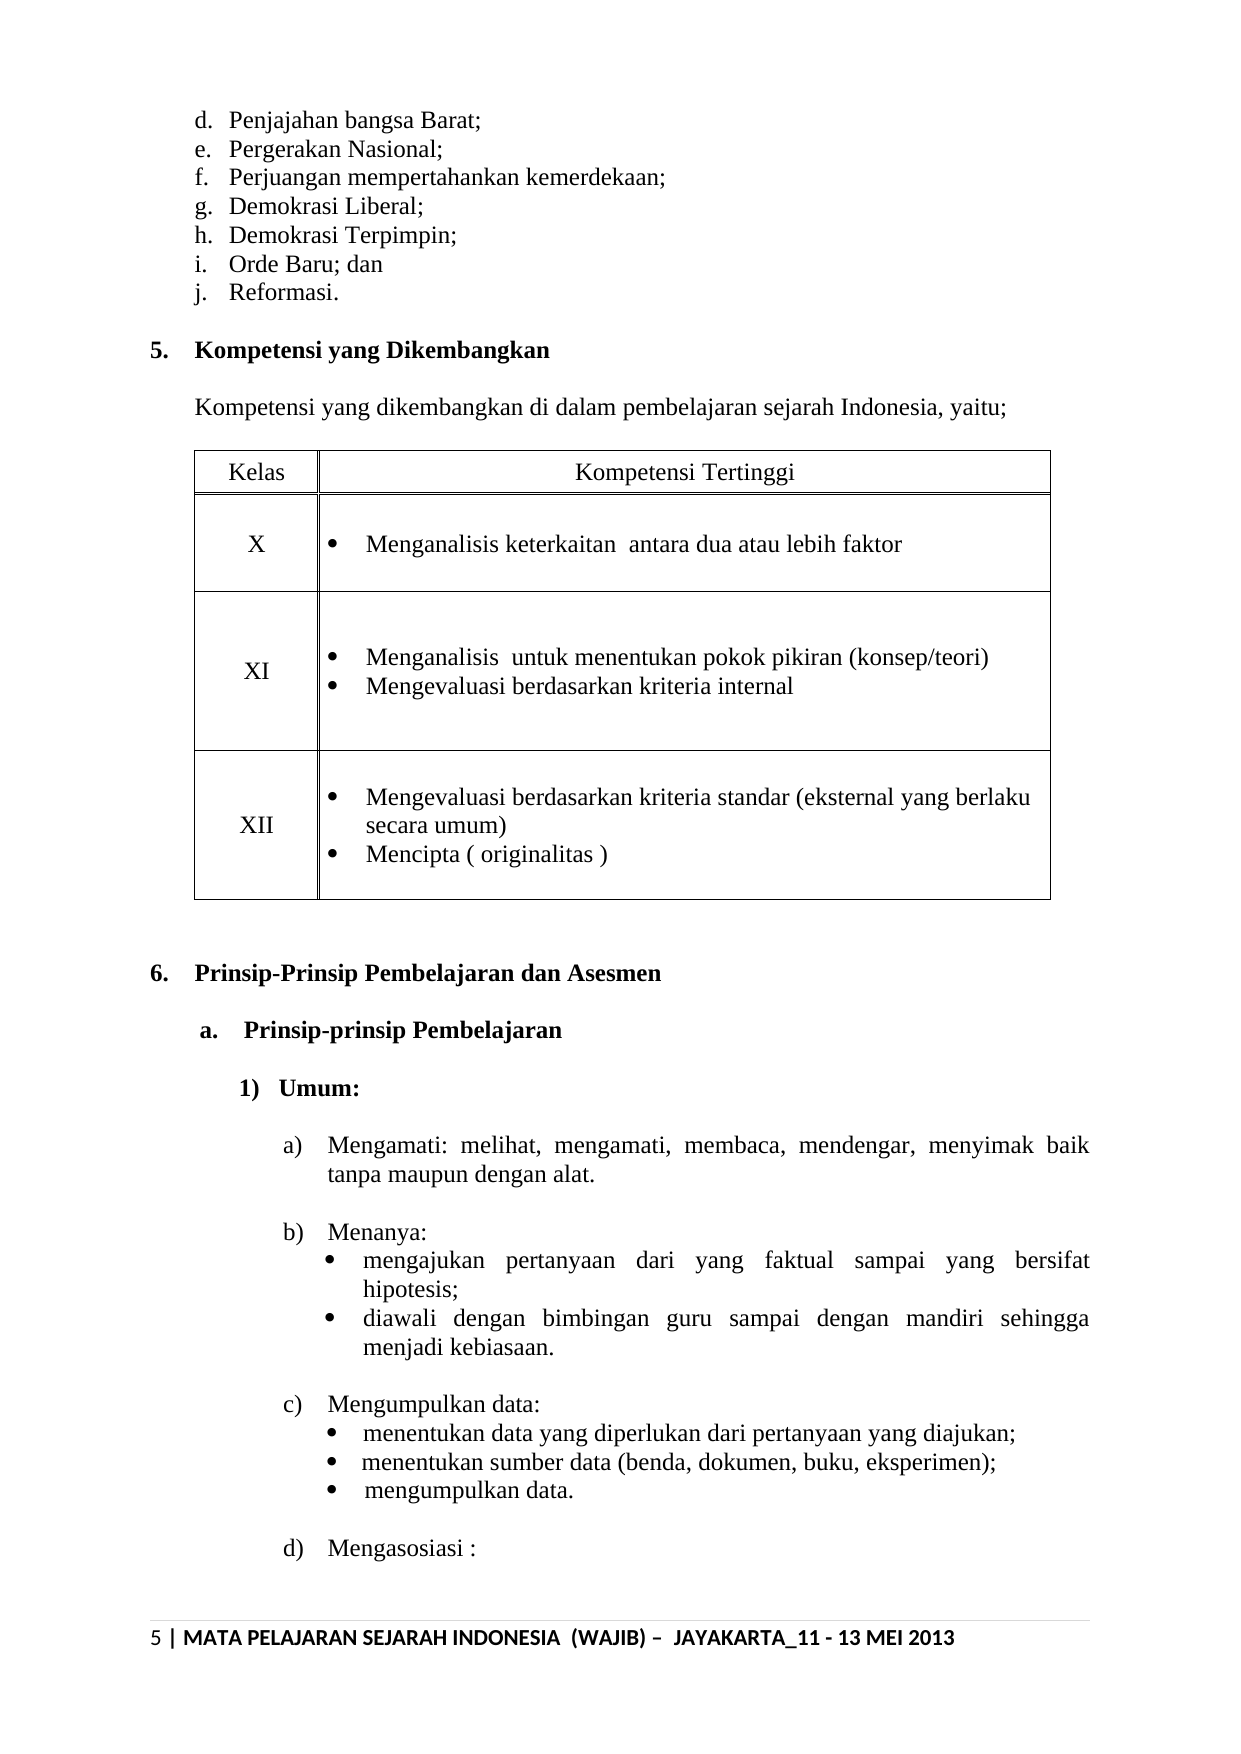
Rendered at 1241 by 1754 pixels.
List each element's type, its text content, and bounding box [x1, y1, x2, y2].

list Prinsip-prinsip Pembelajaran [199, 1015, 1090, 1044]
list Demokrasi Terpimpin; [194, 220, 1090, 249]
list Reformasi. [194, 277, 1090, 306]
text c) Mengumpulkan data: [283, 1389, 1090, 1418]
list diawali dengan bimbingan guru sampai dengan mandiri sehingga menjadi kebiasaan. [325, 1303, 1090, 1360]
table_header Kelas [195, 451, 317, 492]
table_cell XII [195, 751, 317, 899]
list a) Mengamati: melihat, mengamati, membaca, mendengar, menyimak baik tanpa maupun dengan alat. [283, 1130, 1090, 1188]
table_cell Menganalisis untuk menentukan pokok pikiran (konsep/teori) Mengevaluasi berdasarkan kriteria internal [320, 592, 1050, 749]
list Prinsip-Prinsip Pembelajaran dan Asesmen [150, 958, 1090, 987]
list Perjuangan mempertahankan kemerdekaan; [194, 162, 1090, 191]
list b) Menanya: [283, 1217, 1090, 1245]
table_cell XI [195, 592, 317, 749]
table_cell Mengevaluasi berdasarkan kriteria standar (eksternal yang berlaku secara umum) Mencipta ( originalitas ) [320, 751, 1050, 899]
list Demokrasi Liberal; [194, 191, 1090, 220]
list mengajukan pertanyaan dari yang faktual sampai yang bersifat hipotesis; [325, 1245, 1090, 1303]
text d) Mengasosiasi : [283, 1533, 1090, 1562]
list mengumpulkan data. [327, 1475, 1090, 1504]
list Pergerakan Nasional; [194, 134, 1090, 162]
list menentukan sumber data (benda, dokumen, buku, eksperimen); [327, 1447, 1090, 1475]
list Kompetensi yang Dikembangkan [150, 335, 1090, 364]
list Penjajahan bangsa Barat; [194, 105, 1090, 134]
table_header Kompetensi Tertinggi [320, 451, 1050, 492]
list Orde Baru; dan [194, 249, 1090, 277]
text 1) Umum: [239, 1073, 1090, 1102]
table_cell Menganalisis keterkaitan antara dua atau lebih faktor [320, 495, 1050, 591]
text Kompetensi yang dikembangkan di dalam pembelajaran sejarah Indonesia, yaitu; [194, 392, 1090, 421]
table_cell X [195, 495, 317, 591]
list menentukan data yang diperlukan dari pertanyaan yang diajukan; [327, 1418, 1090, 1447]
